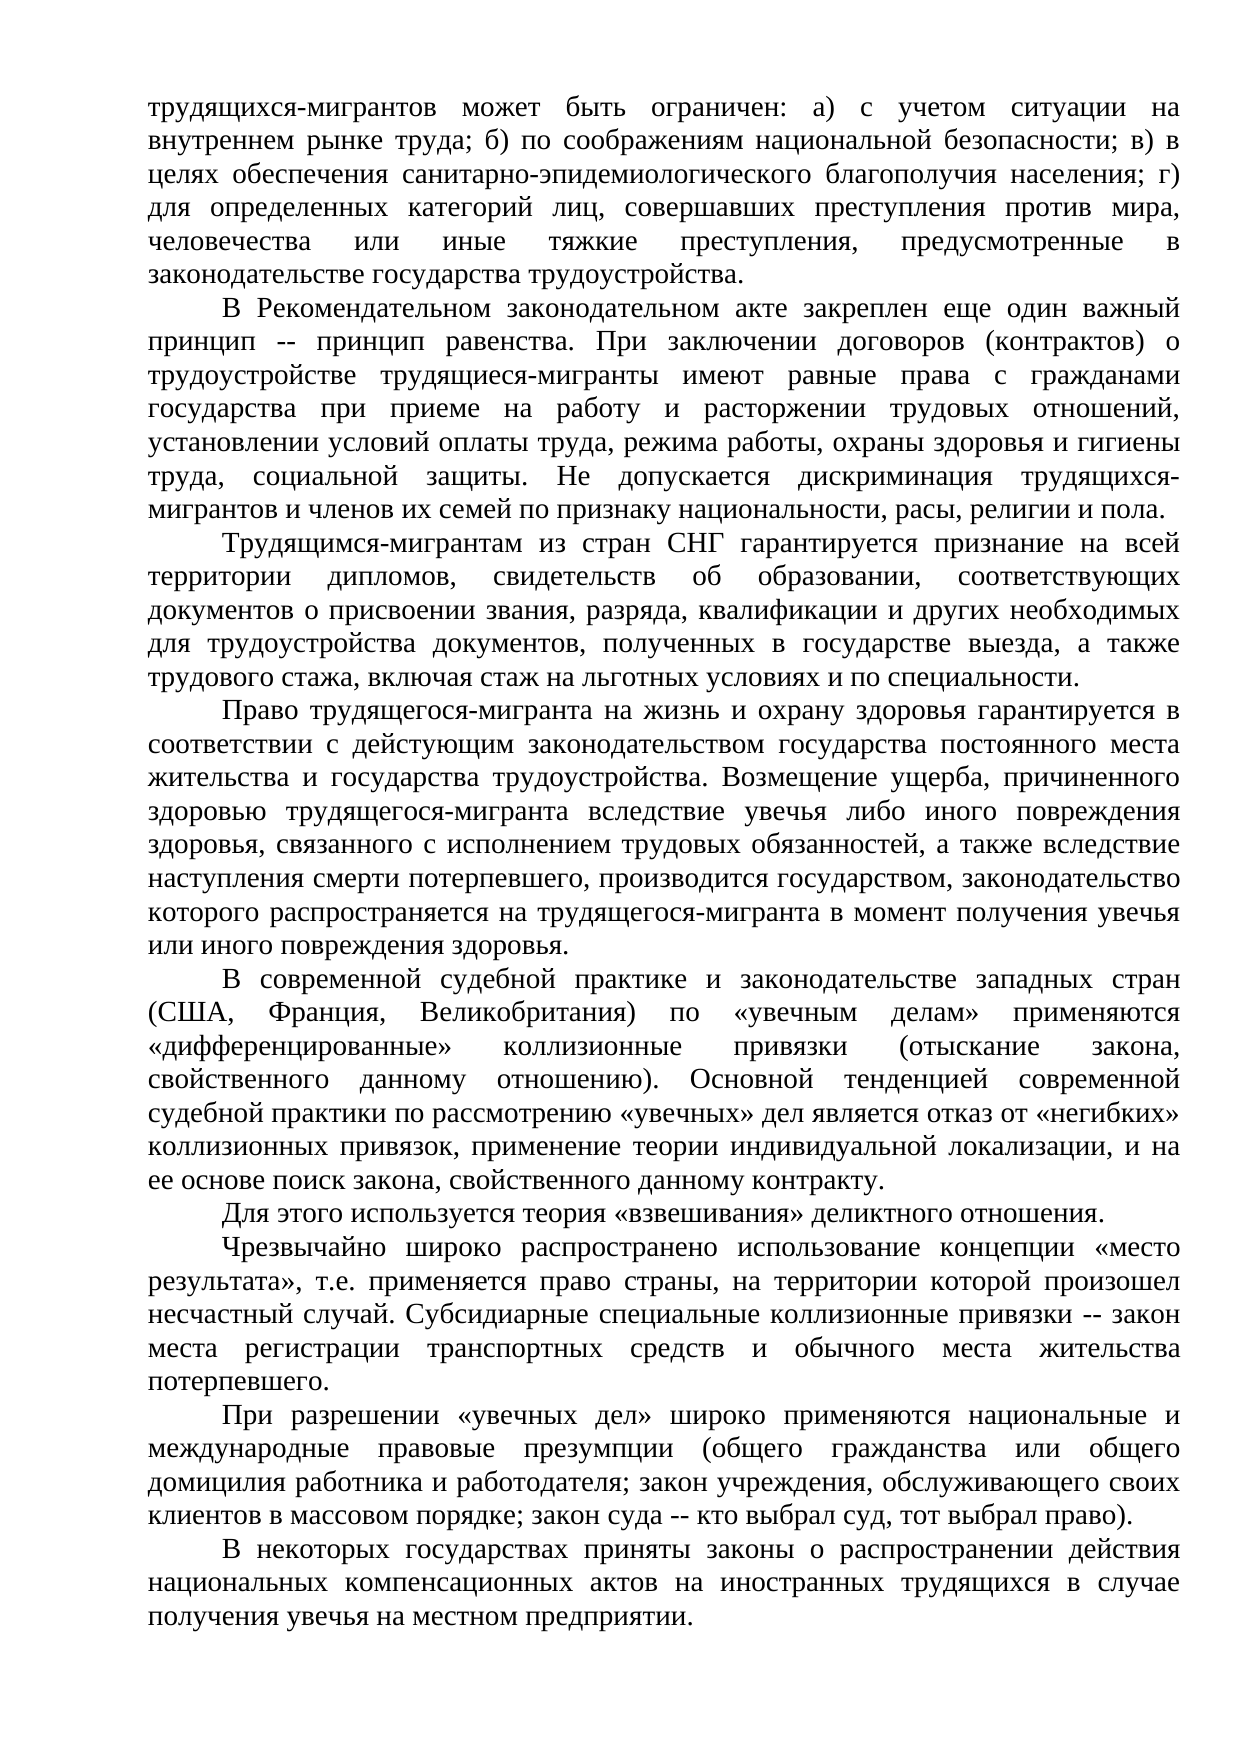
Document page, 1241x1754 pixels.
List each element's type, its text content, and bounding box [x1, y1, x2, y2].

text В Рекомендательном законодательном акте закреплен еще один важный принцип -- принцип равенства. При заключении договоров (контрактов) о трудоустройстве трудящиеся-мигранты имеют равные права с гражданами государства при приеме на работу и расторжении трудовых отношений, установлении условий оплаты труда, режима работы, охраны здоровья и гигиены труда, социальной защиты. Не допускается дискриминация трудящихся-мигрантов и членов их семей по признаку национальности, расы, религии и пола. [148, 290, 1181, 525]
text Трудящимся-мигрантам из стран СНГ гарантируется признание на всей территории дипломов, свидетельств об образовании, соответствующих документов о присвоении звания, разряда, квалификации и других необходимых для трудоустройства документов, полученных в государстве выезда, а также трудового стажа, включая стаж на льготных условиях и по специальности. [148, 525, 1181, 692]
text Право трудящегося-мигранта на жизнь и охрану здоровья гарантируется в соответствии с дейстующим законодательством государства постоянного места жительства и государства трудоустройства. Возмещение ущерба, причиненного здоровью трудящегося-мигранта вследствие увечья либо иного повреждения здоровья, связанного с исполнением трудовых обязанностей, а также вследствие наступления смерти потерпевшего, производится государством, законодательство которого распространяется на трудящегося-мигранта в момент получения увечья или иного повреждения здоровья. [148, 692, 1181, 961]
text Чрезвычайно широко распространено использование концепции «место результата», т.е. применяется право страны, на территории которой произошел несчастный случай. Субсидиарные специальные коллизионные привязки -- закон места регистрации транспортных средств и обычного места жительства потерпевшего. [148, 1229, 1181, 1397]
text В некоторых государствах приняты законы о распространении действия национальных компенсационных актов на иностранных трудящихся в случае получения увечья на местном предприятии. [148, 1531, 1181, 1632]
text Для этого используется теория «взвешивания» деликтного отношения. [148, 1196, 1181, 1229]
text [148, 89, 1181, 290]
text В современной судебной практике и законодательстве западных стран (США, Франция, Великобритания) по «увечным делам» применяются «дифференцированные» коллизионные привязки (отыскание закона, свойственного данному отношению). Основной тенденцией современной судебной практики по рассмотрению «увечных» дел является отказ от «негибких» коллизионных привязок, применение теории индивидуальной локализации, и на ее основе поиск закона, свойственного данному контракту. [148, 961, 1181, 1196]
text При разрешении «увечных дел» широко применяются национальные и международные правовые презумпции (общего гражданства или общего домицилия работника и работодателя; закон учреждения, обслуживающего своих клиентов в массовом порядке; закон суда -- кто выбрал суд, тот выбрал право). [148, 1397, 1181, 1531]
